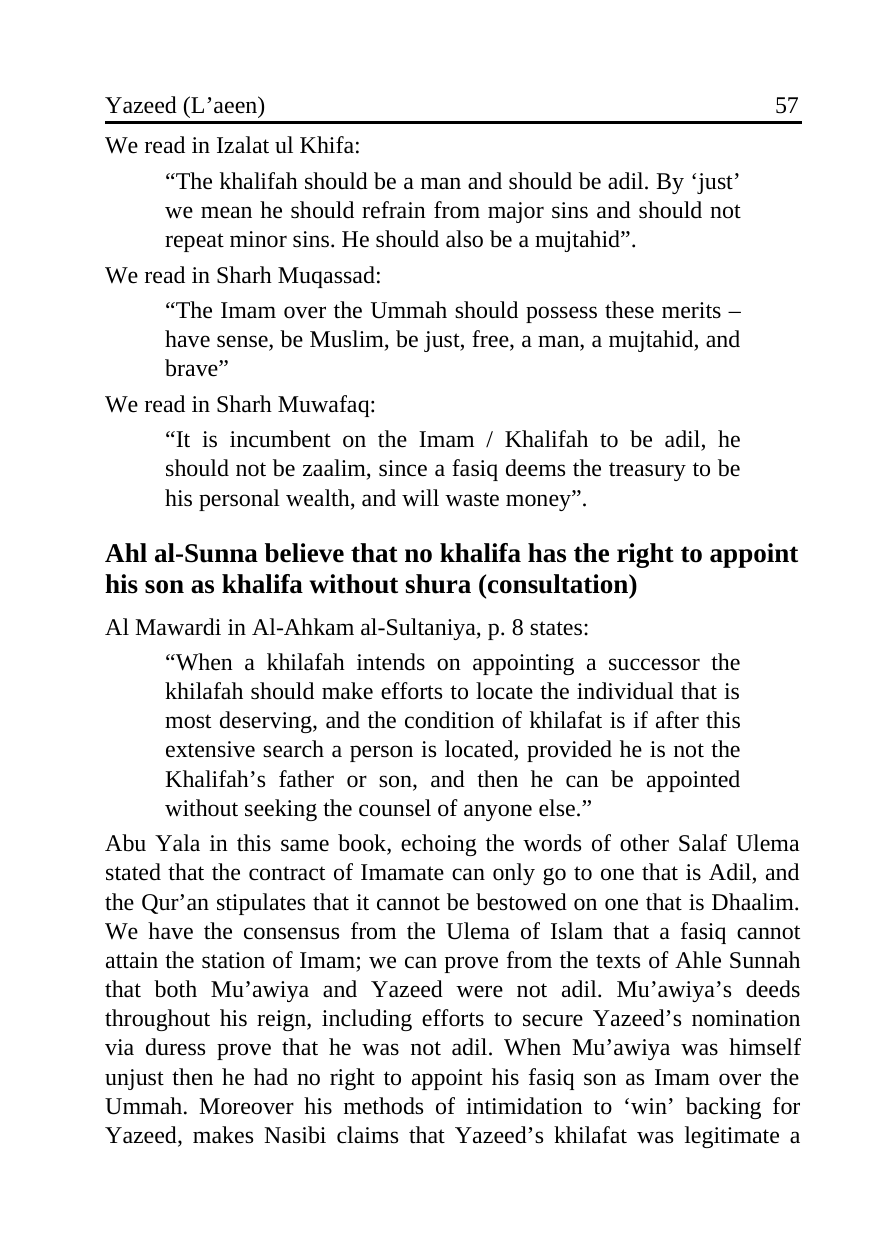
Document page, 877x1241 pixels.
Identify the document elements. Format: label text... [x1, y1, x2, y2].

text “The khalifah should be a man and should be adil. By ‘just’ we mean he should refrain from major sins and should not repeat minor sins. He should also be a mujtahid”. [165, 166, 742, 253]
subtitle Ahl al-Sunna believe that no khalifa has the right to appoint his son as khalifa without shura (consultation) [105, 537, 802, 599]
text “When a khilafah intends on appointing a successor the khilafah should make efforts to locate the individual that is most deserving, and the condition of khilafat is if after this extensive search a person is located, provided he is not the Khalifah’s father or son, and then he can be appointed without seeking the counsel of anyone else.” [165, 647, 742, 822]
text We read in Sharh Muwafaq: [105, 389, 802, 418]
text We read in Sharh Muqassad: [105, 260, 802, 289]
text We read in Izalat ul Khifa: [105, 131, 802, 160]
text Al Mawardi in Al-Ahkam al-Sultaniya, p. 8 states: [105, 612, 802, 641]
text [105, 828, 802, 1149]
text “It is incumbent on the Imam / Khalifah to be adil, he should not be zaalim, since a fasiq deems the treasury to be his personal wealth, and will waste money”. [165, 424, 742, 512]
text “The Imam over the Ummah should possess these merits – have sense, be Muslim, be just, free, a man, a mujtahid, and brave” [165, 295, 742, 383]
